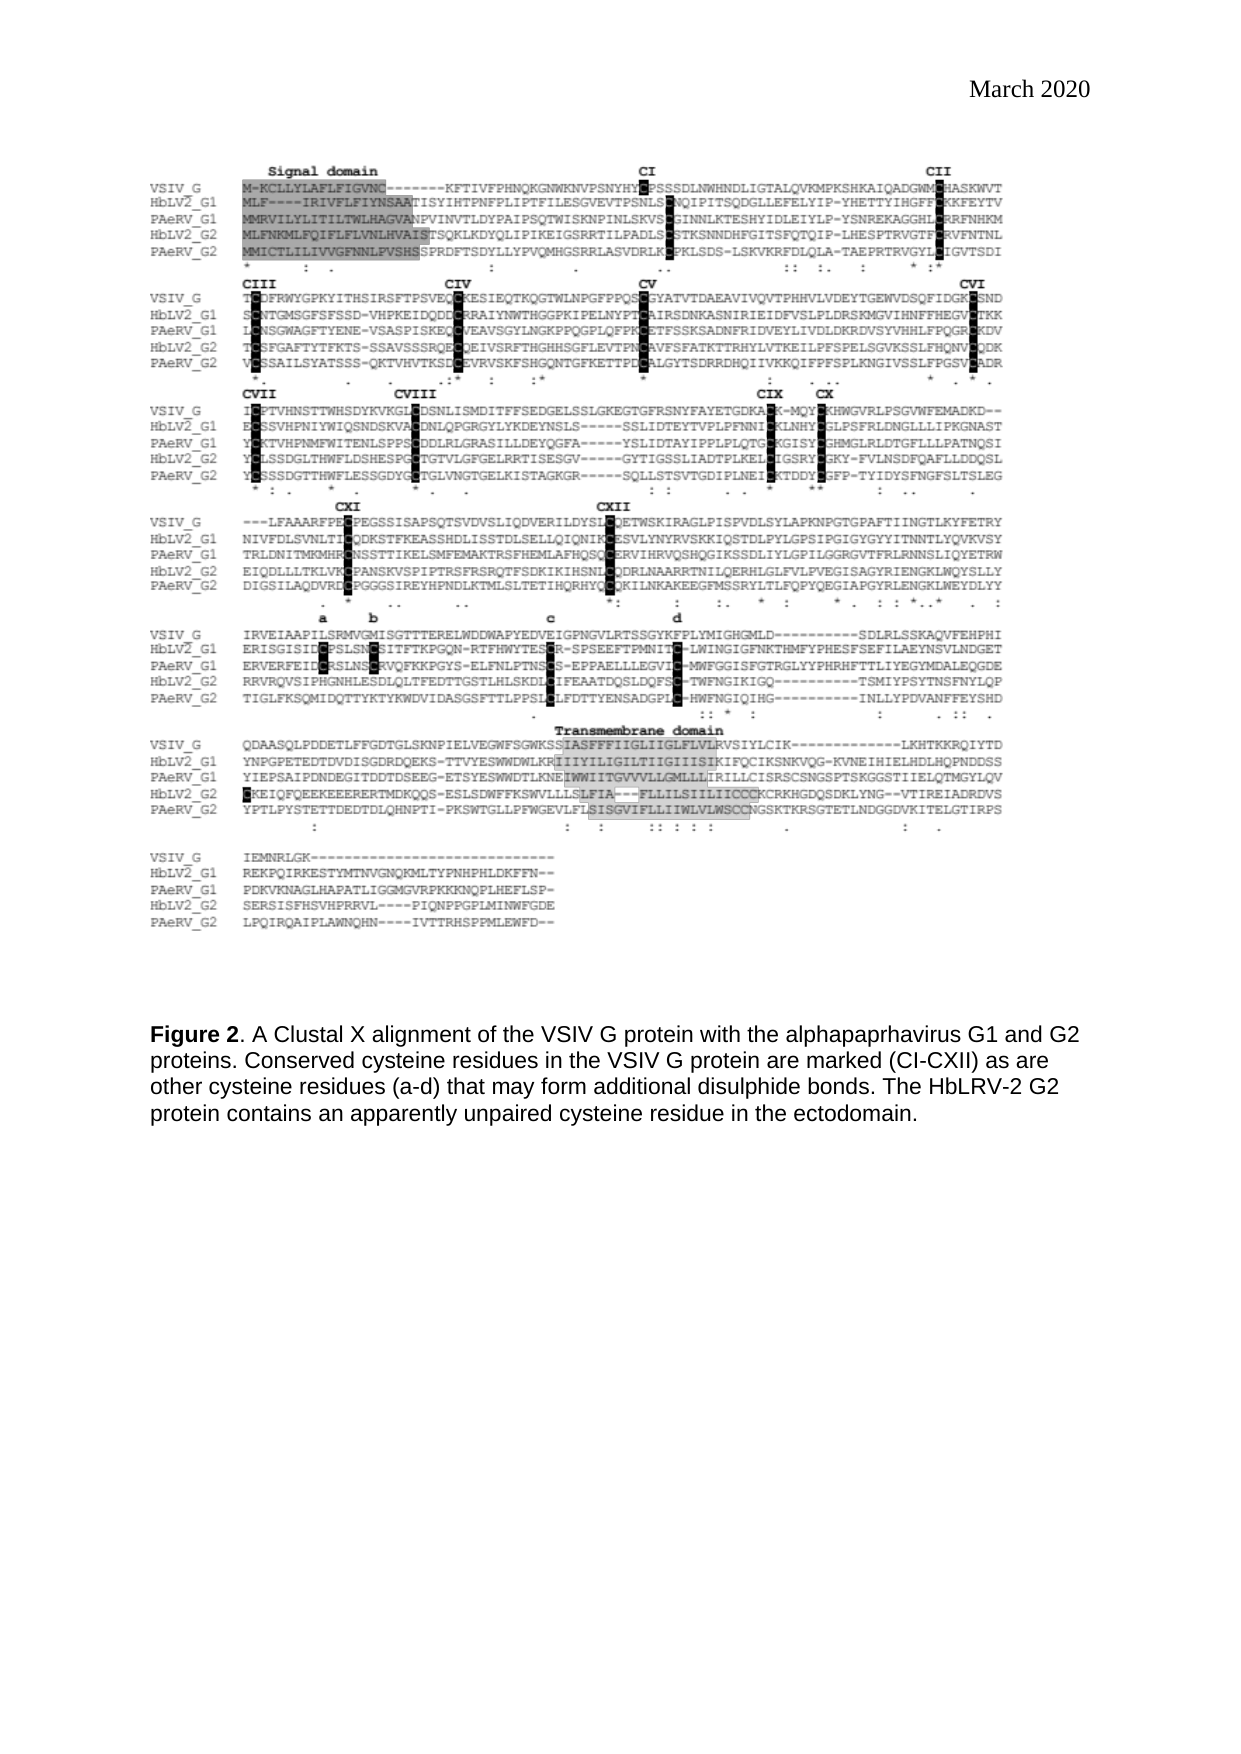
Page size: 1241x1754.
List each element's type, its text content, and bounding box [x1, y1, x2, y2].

text Figure 2. A Clustal X alignment of the VSIV G protein with the alphapaprhavirus G1 and G2 proteins. Conserved cysteine residues in the VSIV G protein are marked (CI-CXII) as are other cysteine residues (a-d) that may form additional disulphide bonds. The HbLRV-2 G2 protein contains an apparently unpaired cysteine residue in the ectodomain. [150, 1021, 1090, 1126]
